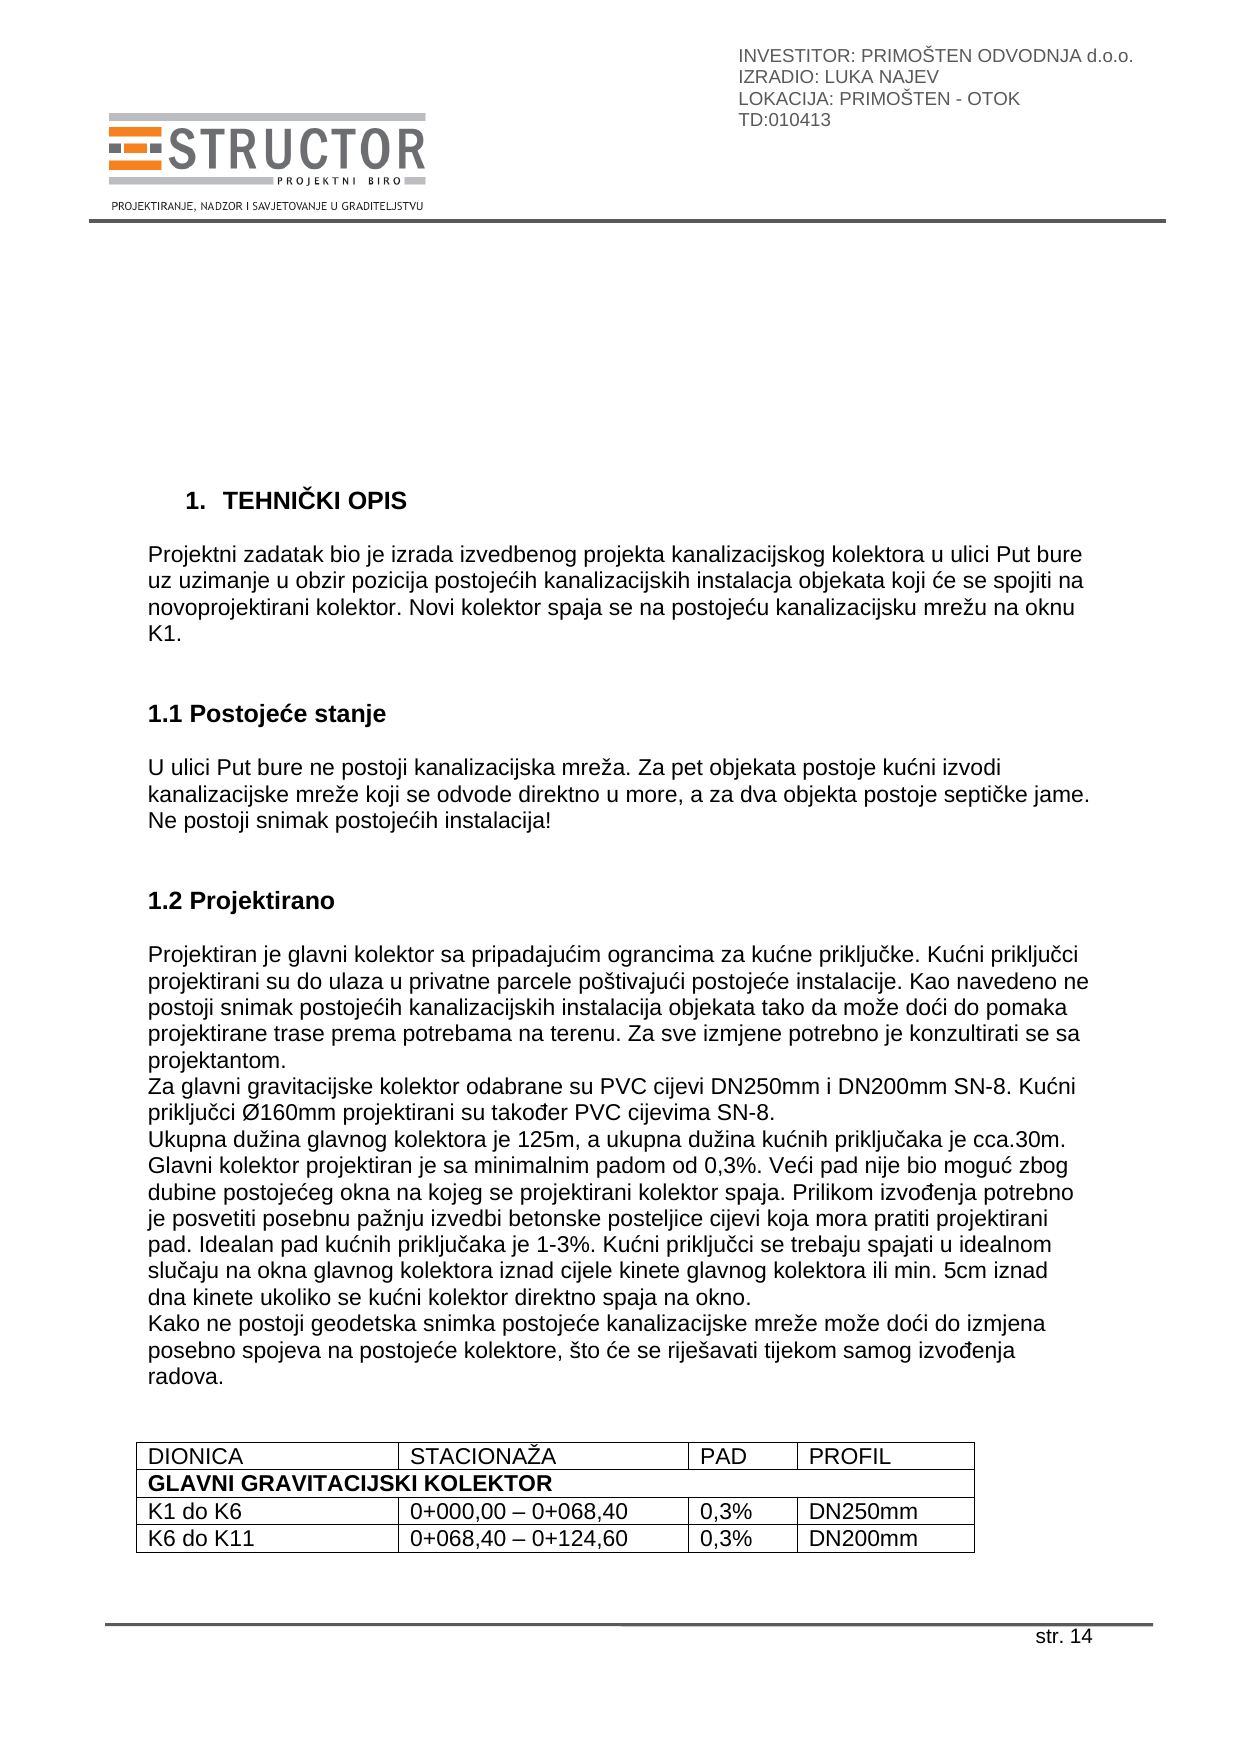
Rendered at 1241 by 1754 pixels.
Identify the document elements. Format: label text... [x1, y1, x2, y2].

table_header PAD [689, 1443, 797, 1469]
table_cell K1 do K6 [137, 1498, 398, 1524]
table_cell 0+068,40 – 0+124,60 [399, 1525, 688, 1552]
table_cell DN250mm [798, 1498, 974, 1524]
table_header DIONICA [137, 1443, 398, 1469]
table_cell DN200mm [798, 1525, 974, 1552]
text Glavni kolektor projektiran je sa minimalnim padom od 0,3%. Veći pad nije bio moguć zbog dubine postojećeg okna na kojeg se projektirani kolektor spaja. Prilikom izvođenja potrebno je posvetiti posebnu pažnju izvedbi betonske posteljice cijevi koja mora pratiti projektirani pad. Idealan pad kućnih priključaka je 1-3%. Kućni priključci se trebaju spajati u idealnom slučaju na okna glavnog kolektora iznad cijele kinete glavnog kolektora ili min. 5cm iznad dna kinete ukoliko se kućni kolektor direktno spaja na okno. [148, 1152, 1093, 1310]
text Ukupna dužina glavnog kolektora je 125m, a ukupna dužina kućnih priključaka je cca.30m. [148, 1126, 1093, 1152]
text Za glavni gravitacijske kolektor odabrane su PVC cijevi DN250mm i DN200mm SN-8. Kućni priključci Ø160mm projektirani su također PVC cijevima SN-8. [148, 1073, 1093, 1126]
table_header STACIONAŽA [399, 1443, 688, 1469]
list TEHNIČKI OPIS [185, 486, 1093, 515]
table_header PROFIL [798, 1443, 974, 1469]
text U ulici Put bure ne postoji kanalizacijska mreža. Za pet objekata postoje kućni izvodi kanalizacijske mreže koji se odvode direktno u more, a za dva objekta postoje septičke jame. Ne postoji snimak postojećih instalacija! [148, 754, 1093, 833]
text 1.1 Postojeće stanje [148, 699, 1093, 728]
text 1.2 Projektirano [148, 886, 1093, 915]
table_cell K6 do K11 [137, 1525, 398, 1552]
table_cell 0,3% [689, 1525, 797, 1552]
text Projektni zadatak bio je izrada izvedbenog projekta kanalizacijskog kolektora u ulici Put bure uz uzimanje u obzir pozicija postojećih kanalizacijskih instalacja objekata koji će se spojiti na novoprojektirani kolektor. Novi kolektor spaja se na postojeću kanalizacijsku mrežu na oknu K1. [148, 541, 1093, 647]
table_cell 0+000,00 – 0+068,40 [399, 1498, 688, 1524]
text Projektiran je glavni kolektor sa pripadajućim ograncima za kućne priključke. Kućni priključci projektirani su do ulaza u privatne parcele poštivajući postojeće instalacije. Kao navedeno ne postoji snimak postojećih kanalizacijskih instalacija objekata tako da može doći do pomaka projektirane trase prema potrebama na terenu. Za sve izmjene potrebno je konzultirati se sa projektantom. [148, 941, 1093, 1073]
table_cell 0,3% [689, 1498, 797, 1524]
text Kako ne postoji geodetska snimka postojeće kanalizacijske mreže može doći do izmjena posebno spojeva na postojeće kolektore, što će se riješavati tijekom samog izvođenja radova. [148, 1310, 1093, 1389]
table_cell GLAVNI GRAVITACIJSKI KOLEKTOR [137, 1470, 974, 1497]
